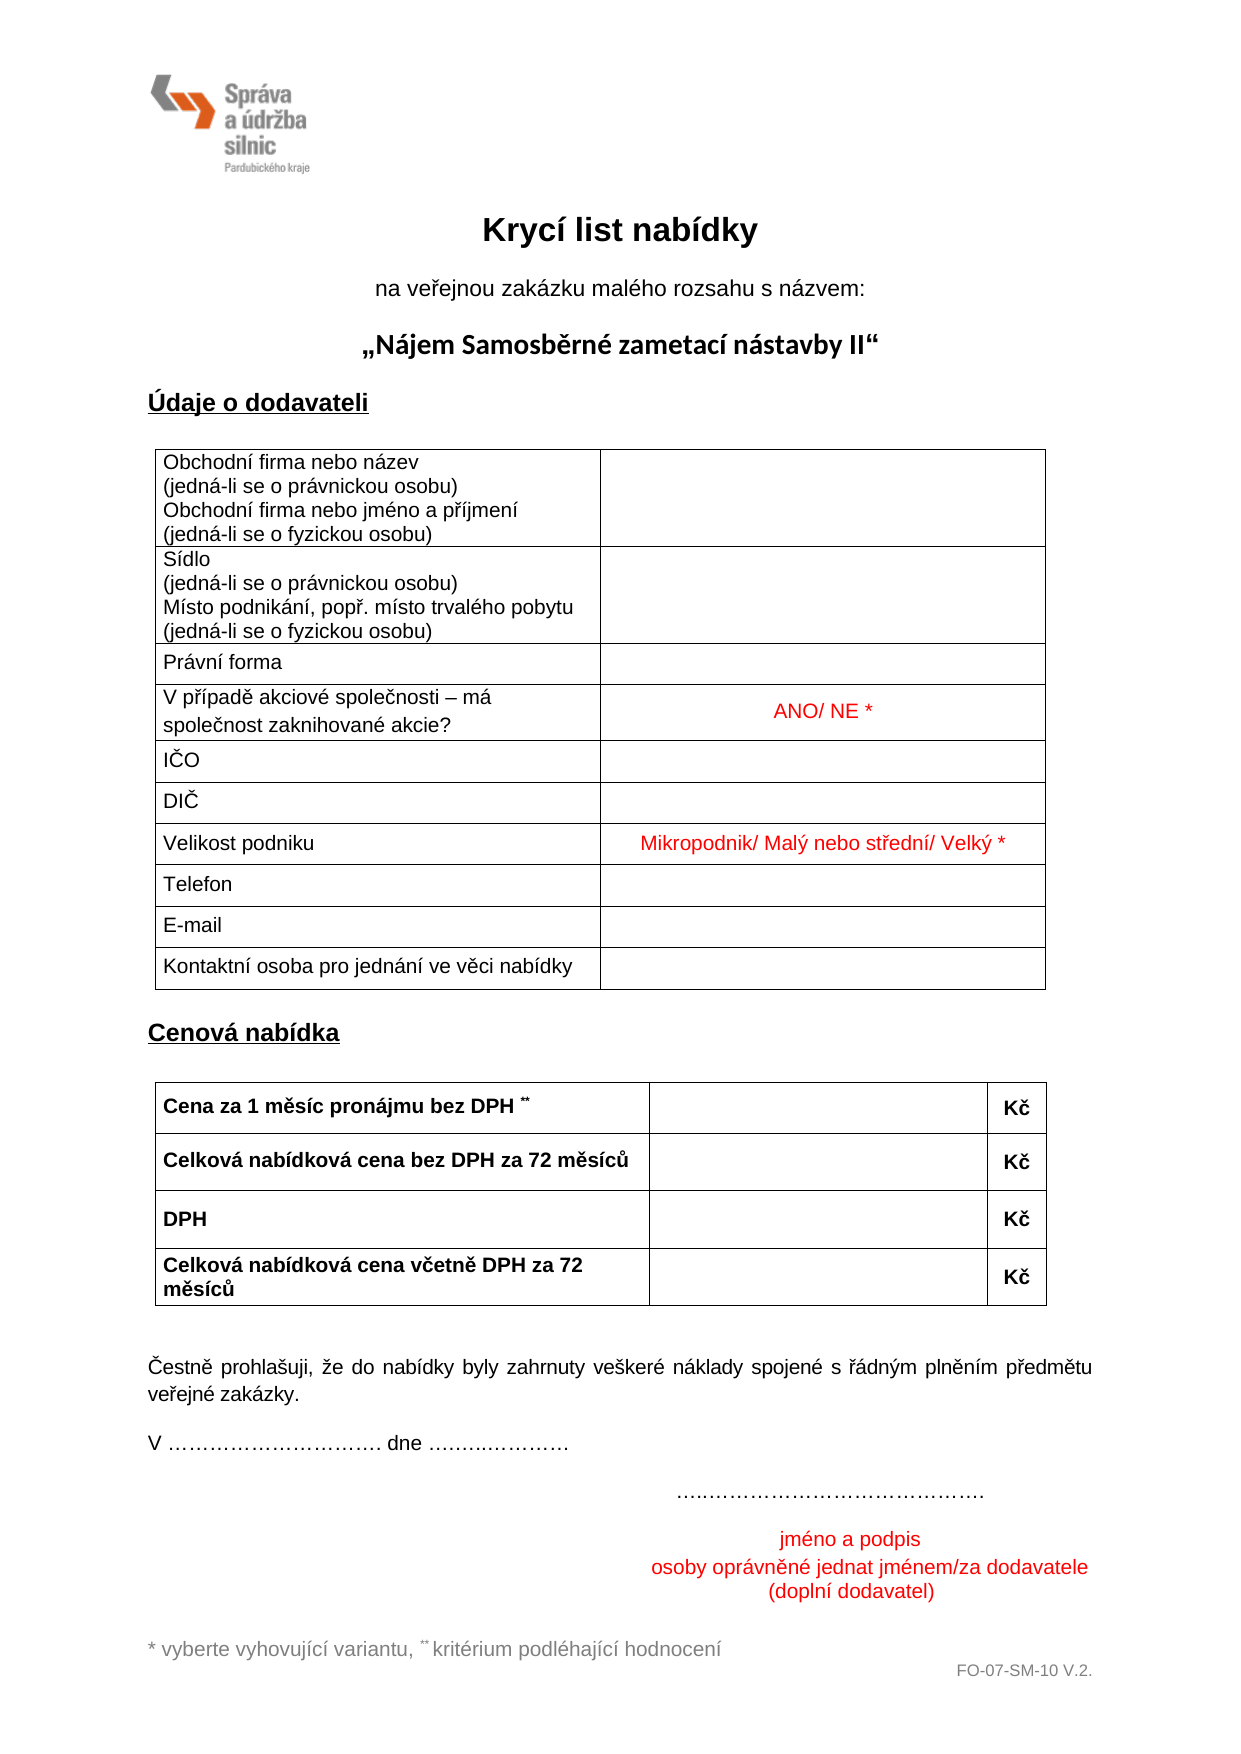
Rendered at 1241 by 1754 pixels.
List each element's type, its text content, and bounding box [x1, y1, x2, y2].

picture [147, 73, 314, 177]
table_cell [601, 783, 1045, 823]
table_cell IČO [156, 741, 600, 782]
text na veřejnou zakázku malého rozsahu s názvem: [148, 275, 1092, 302]
table_cell ANO/ NE * [601, 685, 1045, 740]
table_cell Kč [988, 1191, 1046, 1247]
subtitle Údaje o dodavateli [148, 388, 1092, 417]
table_header Obchodní firma nebo název (jedná-li se o právnickou osobu) Obchodní firma nebo jméno a příjmení (jedná-li se o fyzickou osobu) [156, 450, 600, 546]
text Čestně prohlašuji, že do nabídky byly zahrnuty veškeré náklady spojené s řádným plněním předmětu veřejné zakázky. [148, 1354, 1092, 1406]
table_cell Sídlo (jedná-li se o právnickou osobu) Místo podnikání, popř. místo trvalého pobytu (jedná-li se o fyzickou osobu) [156, 547, 600, 643]
text osoby oprávněné jednat jménem/za dodavatele [148, 1554, 1092, 1578]
table_cell [601, 644, 1045, 684]
table_cell V případě akciové společnosti – má společnost zaknihované akcie? [156, 685, 600, 740]
text „Nájem Samosběrné zametací nástavby II“ [148, 326, 1092, 362]
table_cell DPH [156, 1191, 649, 1247]
table_cell Kč [988, 1134, 1046, 1190]
text (doplní dodavatel) [590, 1578, 1092, 1602]
table_cell DIČ [156, 783, 600, 823]
text jméno a podpis [590, 1527, 1092, 1551]
table_header Cena za 1 měsíc pronájmu bez DPH ** [156, 1083, 649, 1133]
text V …………………………. dne ….…..………… [148, 1430, 1092, 1454]
table_cell [650, 1191, 987, 1247]
table_cell Kč [988, 1249, 1046, 1305]
table_cell [601, 907, 1045, 947]
table_header [601, 450, 1045, 546]
table_cell [650, 1249, 987, 1305]
text …..…………………………………. [664, 1479, 1092, 1503]
table_cell [601, 547, 1045, 643]
table_cell Mikropodnik/ Malý nebo střední/ Velký * [601, 824, 1045, 864]
subtitle Cenová nabídka [148, 1018, 1092, 1047]
table_cell Celková nabídková cena včetně DPH za 72 měsíců [156, 1249, 649, 1305]
table_cell [601, 865, 1045, 906]
table_cell Velikost podniku [156, 824, 600, 864]
text Krycí list nabídky [148, 210, 1092, 249]
table_cell Celková nabídková cena bez DPH za 72 měsíců [156, 1134, 649, 1190]
table_cell Kontaktní osoba pro jednání ve věci nabídky [156, 948, 600, 988]
table_cell Telefon [156, 865, 600, 906]
table_cell E-mail [156, 907, 600, 947]
table_cell Právní forma [156, 644, 600, 684]
table_header Kč [988, 1083, 1046, 1133]
table_cell [650, 1134, 987, 1190]
table_cell [601, 948, 1045, 988]
table_header [650, 1083, 987, 1133]
table_cell [601, 741, 1045, 782]
